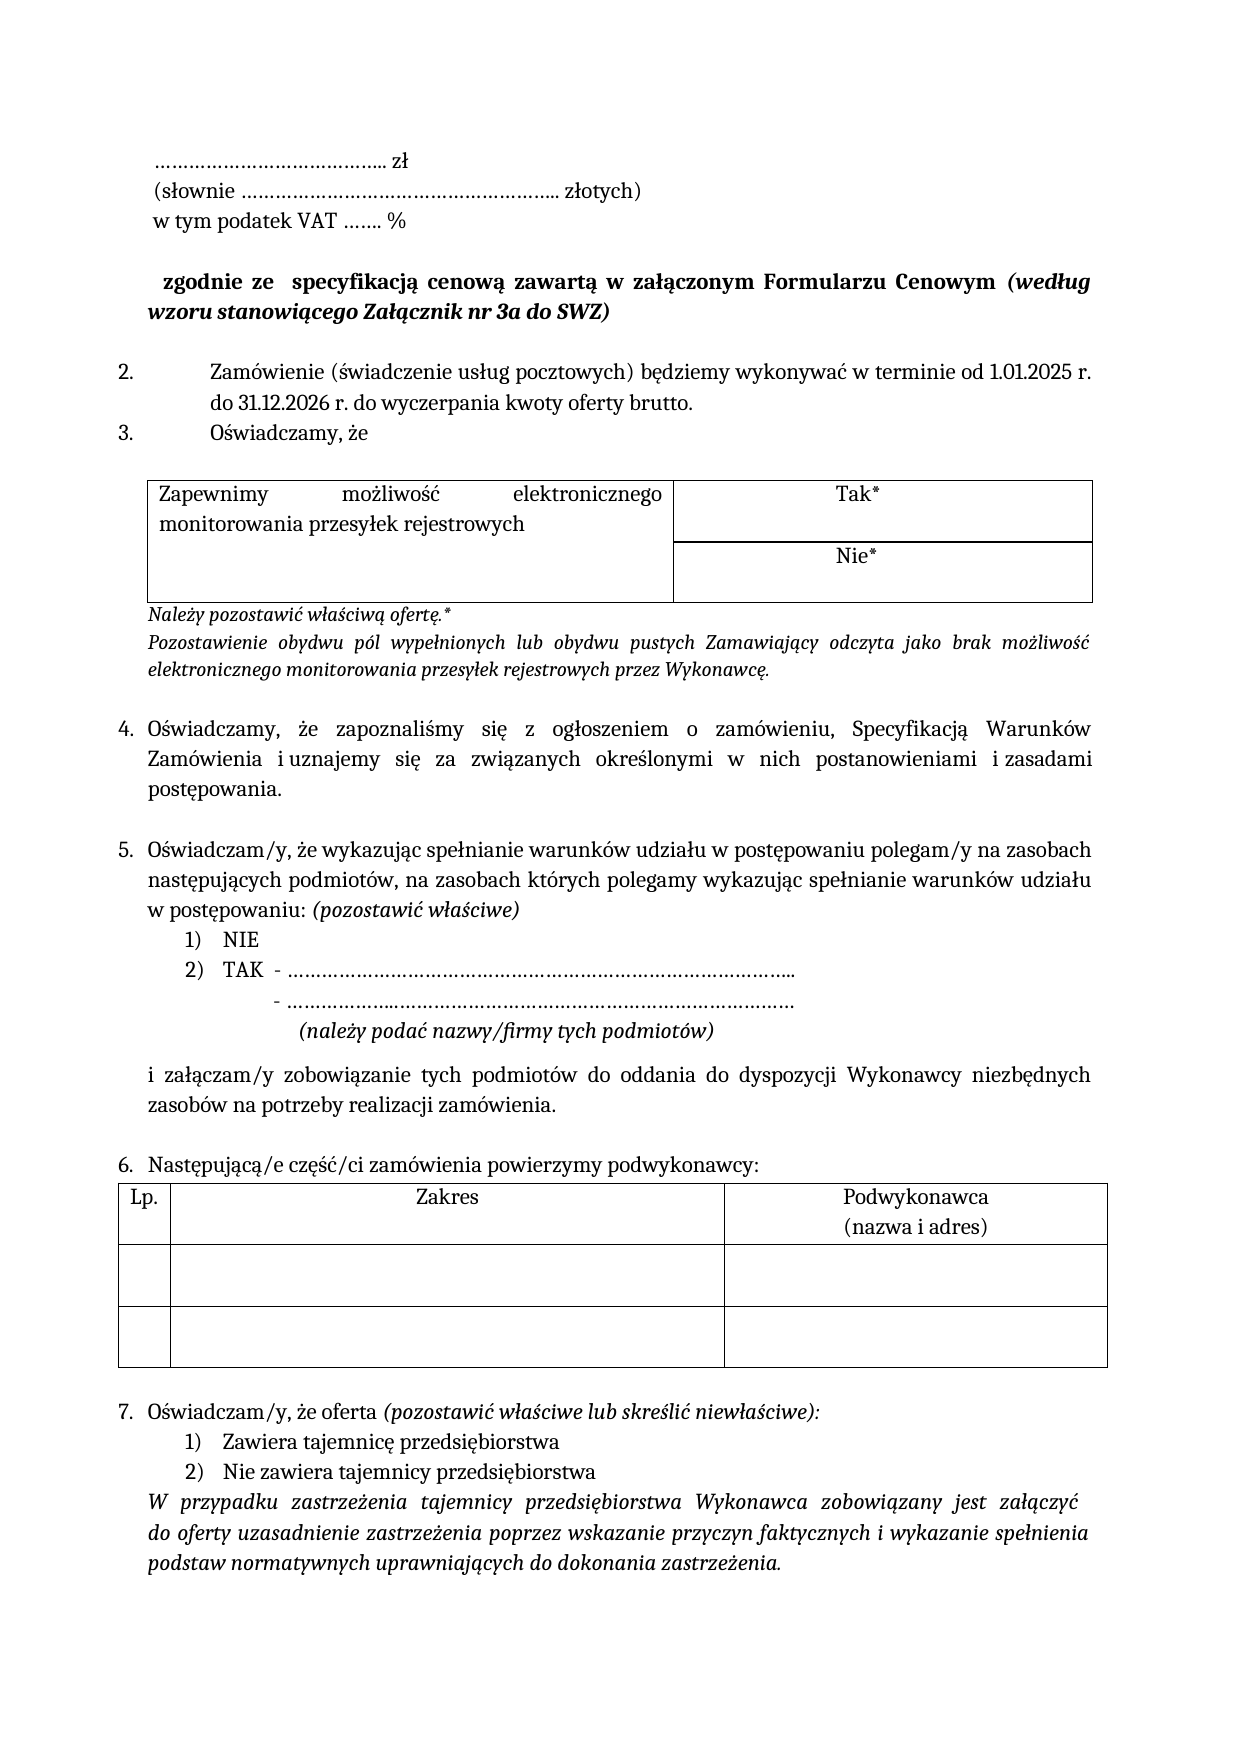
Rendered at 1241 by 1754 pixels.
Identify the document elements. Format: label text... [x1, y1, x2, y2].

table_cell Nie* [674, 543, 1092, 602]
table_cell [171, 1245, 724, 1306]
text - ………………..…………………………………………………………… [223, 987, 1093, 1014]
table_header Zapewnimy możliwość elektronicznego monitorowania przesyłek rejestrowych [148, 481, 673, 602]
text zgodnie ze specyfikacją cenową zawartą w załączonym Formularzu Cenowym (według wzoru stanowiącego Załącznik nr 3a do SWZ) [118, 268, 1093, 325]
table_header Lp. [119, 1184, 170, 1244]
table_cell [171, 1307, 724, 1367]
text Pozostawienie obydwu pól wypełnionych lub obydwu pustych Zamawiający odczyta jako brak możliwość elektronicznego monitorowania przesyłek rejestrowych przez Wykonawcę. [148, 630, 1093, 682]
text w tym podatek VAT ……. % [118, 208, 1093, 234]
table_cell [725, 1245, 1107, 1306]
list Oświadczam/y, że oferta (pozostawić właściwe lub skreślić niewłaściwe): [118, 1398, 1093, 1425]
list Następującą/e część/ci zamówienia powierzymy podwykonawcy: [118, 1152, 1093, 1178]
table_header Tak* [674, 481, 1092, 541]
list NIE [185, 927, 1093, 953]
list Oświadczam/y, że wykazując spełnianie warunków udziału w postępowaniu polegam/y na zasobach następujących podmiotów, na zasobach których polegamy wykazując spełnianie warunków udziału w postępowaniu: (pozostawić właściwe) [118, 836, 1093, 923]
table_cell [119, 1245, 170, 1306]
table_header Zakres [171, 1184, 724, 1244]
list Zamówienie (świadczenie usług pocztowych) będziemy wykonywać w terminie od 1.01.2025 r. do 31.12.2026 r. do wyczerpania kwoty oferty brutto. [118, 359, 1093, 416]
table_header Podwykonawca (nazwa i adres) [725, 1184, 1107, 1244]
table_cell [119, 1307, 170, 1367]
text (należy podać nazwy/firmy tych podmiotów) [223, 1018, 1093, 1044]
list Oświadczamy, że zapoznaliśmy się z ogłoszeniem o zamówieniu, Specyfikacją Warunków Zamówienia i uznajemy się za związanych określonymi w nich postanowieniami i zasadami postępowania. [118, 716, 1093, 802]
list Nie zawiera tajemnicy przedsiębiorstwa [185, 1459, 1093, 1485]
text ………………………………….. zł [118, 148, 1093, 174]
list W przypadku zastrzeżenia tajemnicy przedsiębiorstwa Wykonawca zobowiązany jest załączyć do oferty uzasadnienie zastrzeżenia poprzez wskazanie przyczyn faktycznych i wykazanie spełnienia podstaw normatywnych uprawniających do dokonania zastrzeżenia. [148, 1489, 1093, 1576]
list Zawiera tajemnicę przedsiębiorstwa [185, 1429, 1093, 1455]
text Należy pozostawić właściwą ofertę.* [148, 603, 1093, 627]
text (słownie ……………………………………………….. złotych) [118, 178, 1093, 204]
text i załączam/y zobowiązanie tych podmiotów do oddania do dyspozycji Wykonawcy niezbędnych zasobów na potrzeby realizacji zamówienia. [148, 1062, 1093, 1118]
list TAK - …………………………………………………………………………….. [185, 957, 1093, 983]
list Oświadczamy, że [118, 419, 1093, 446]
table_cell [725, 1307, 1107, 1367]
